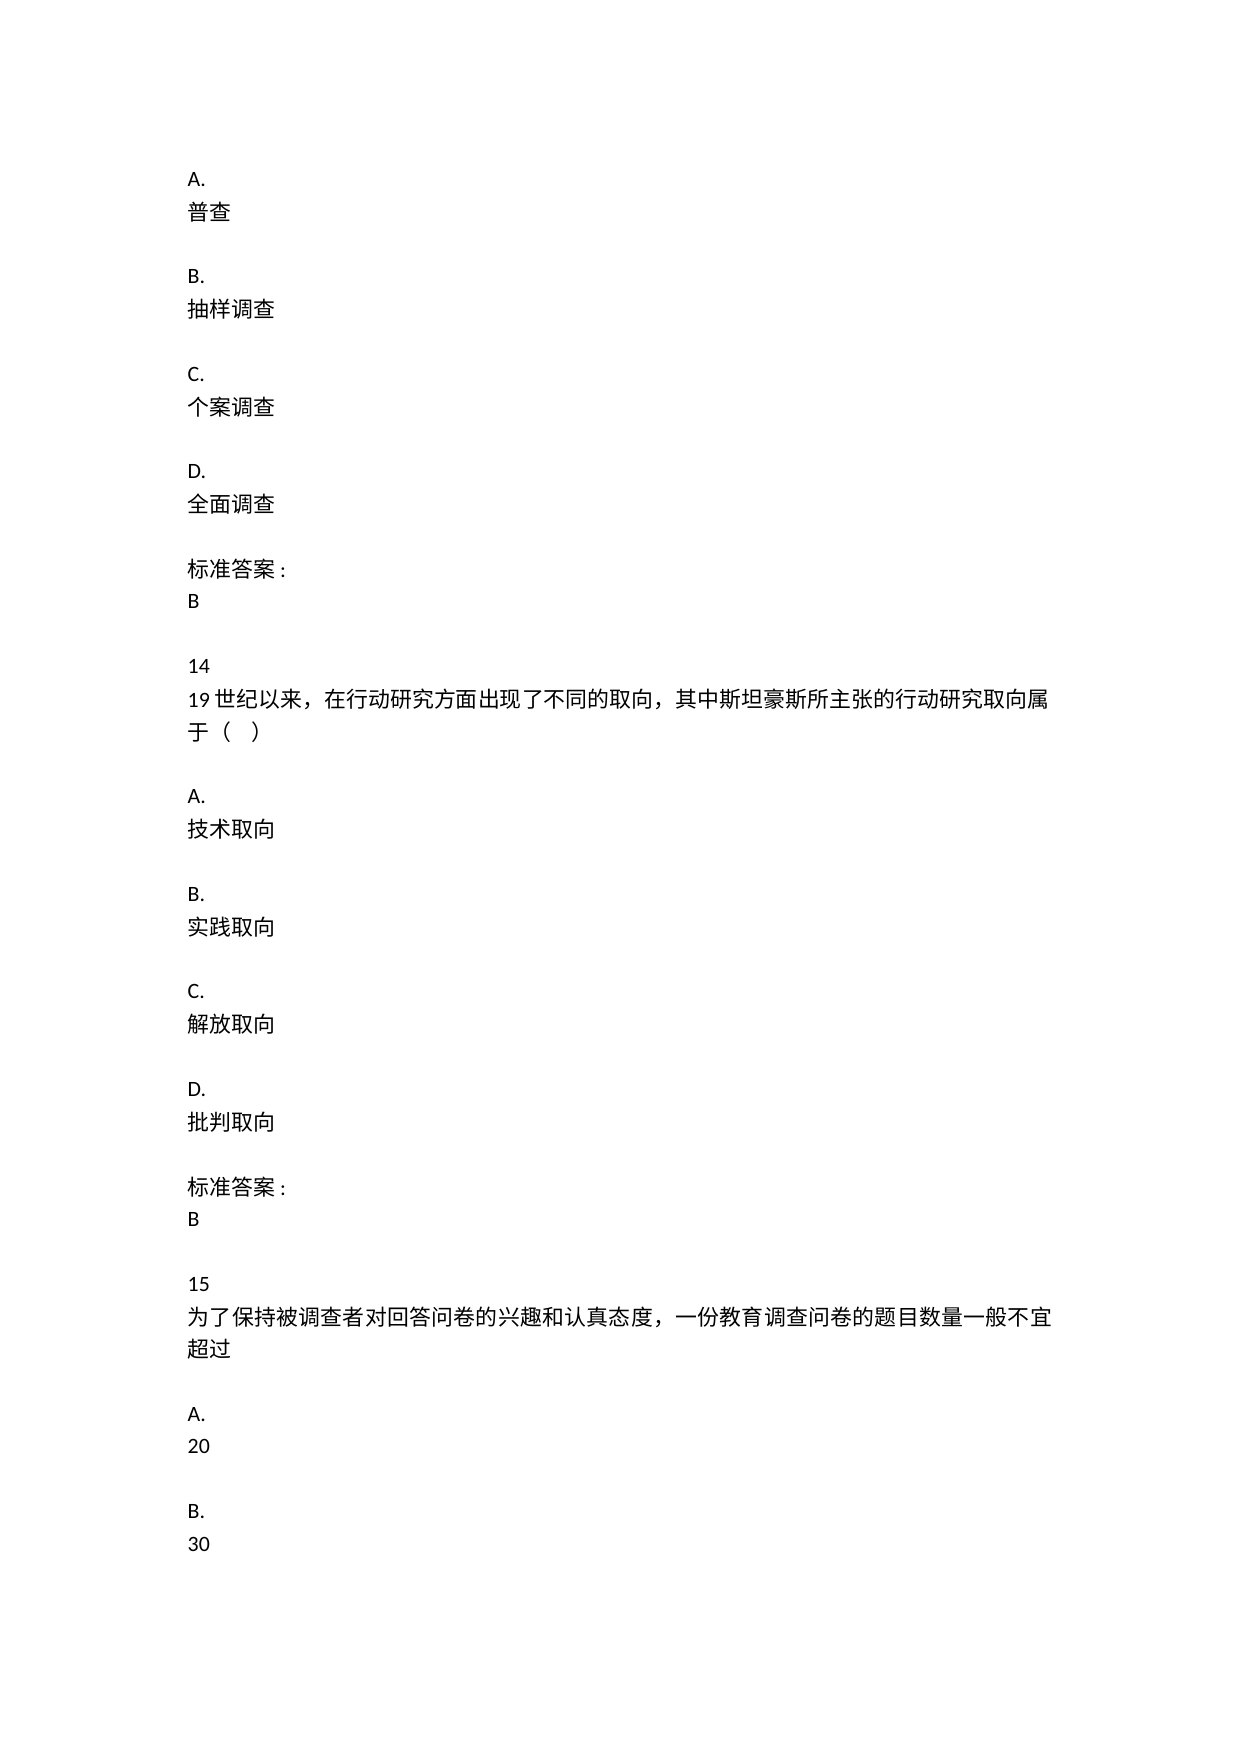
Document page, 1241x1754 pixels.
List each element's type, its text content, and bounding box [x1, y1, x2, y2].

text D. [187, 454, 1053, 487]
text B [187, 1202, 1053, 1234]
text 20 [187, 1429, 1053, 1462]
text 抽样调查 [187, 292, 1053, 324]
text 实践取向 [187, 909, 1053, 942]
text A. [187, 779, 1053, 812]
text 批判取向 [187, 1104, 1053, 1137]
text D. [187, 1072, 1053, 1104]
text 19世纪以来，在行动研究方面出现了不同的取向，其中斯坦豪斯所主张的行动研究取向属于（ ） [187, 682, 1053, 747]
text 全面调查 [187, 487, 1053, 519]
text 解放取向 [187, 1007, 1053, 1039]
text 15 [187, 1267, 1053, 1299]
text 技术取向 [187, 812, 1053, 844]
text A. [187, 1397, 1053, 1429]
text B. [187, 259, 1053, 292]
text 标准答案 : [187, 1169, 1053, 1202]
text 个案调查 [187, 389, 1053, 422]
text 14 [187, 649, 1053, 682]
text 普查 [187, 194, 1053, 227]
text 为了保持被调查者对回答问卷的兴趣和认真态度，一份教育调查问卷的题目数量一般不宜超过 [187, 1299, 1053, 1364]
text A. [187, 162, 1053, 194]
text C. [187, 357, 1053, 389]
text B. [187, 1494, 1053, 1527]
text B. [187, 877, 1053, 909]
text C. [187, 974, 1053, 1007]
text B [187, 584, 1053, 617]
text 标准答案 : [187, 552, 1053, 584]
text 30 [187, 1527, 1053, 1559]
